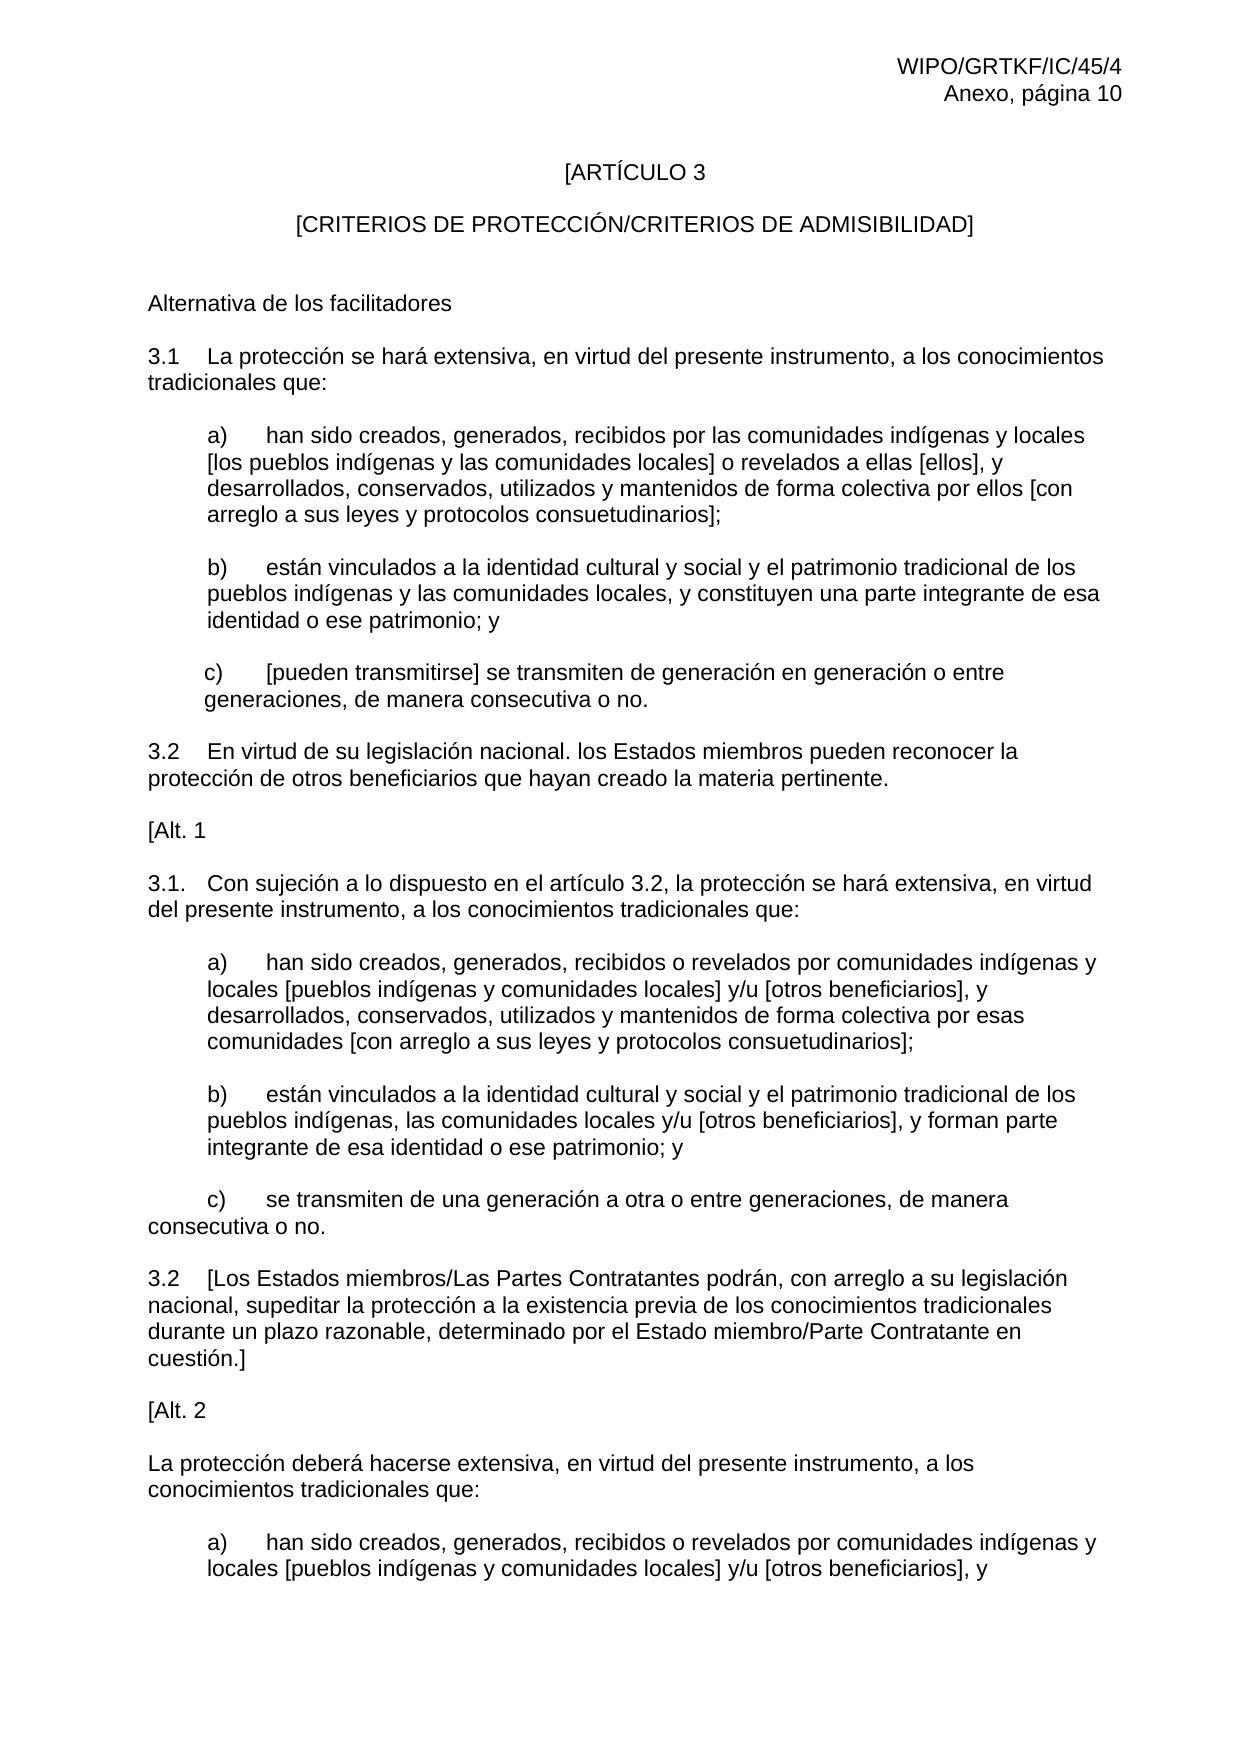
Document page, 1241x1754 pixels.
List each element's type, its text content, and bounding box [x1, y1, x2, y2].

text c) se transmiten de una generación a otra o entre generaciones, de manera consecutiva o no. [148, 1186, 1122, 1239]
text 3.2 En virtud de su legislación nacional. los Estados miembros pueden reconocer la protección de otros beneficiarios que hayan creado la materia pertinente. [148, 738, 1122, 791]
text b) están vinculados a la identidad cultural y social y el patrimonio tradicional de los pueblos indígenas, las comunidades locales y/u [otros beneficiarios], y forman parte integrante de esa identidad o ese patrimonio; y [207, 1081, 1122, 1160]
list [pueden transmitirse] se transmiten de generación en generación o entre generaciones, de manera consecutiva o no. [204, 659, 1122, 712]
text [CRITERIOS DE PROTECCIÓN/CRITERIOS DE ADMISIBILIDAD] [148, 211, 1122, 238]
text 3.2 [Los Estados miembros/Las Partes Contratantes podrán, con arreglo a su legislación nacional, supeditar la protección a la existencia previa de los conocimientos tradicionales durante un plazo razonable, determinado por el Estado miembro/Parte Contratante en cuestión.] [148, 1265, 1122, 1371]
text [Alt. 1 [148, 817, 1122, 844]
text b) están vinculados a la identidad cultural y social y el patrimonio tradicional de los pueblos indígenas y las comunidades locales, y constituyen una parte integrante de esa identidad o ese patrimonio; y [207, 554, 1122, 633]
text [Alt. 2 [148, 1397, 1122, 1423]
text [ARTÍCULO 3 [148, 158, 1122, 185]
text 3.1. Con sujeción a lo dispuesto en el artículo 3.2, la protección se hará extensiva, en virtud del presente instrumento, a los conocimientos tradicionales que: [148, 870, 1122, 923]
text 3.1 La protección se hará extensiva, en virtud del presente instrumento, a los conocimientos tradicionales que: [148, 343, 1122, 396]
text La protección deberá hacerse extensiva, en virtud del presente instrumento, a los conocimientos tradicionales que: [148, 1450, 1122, 1503]
text a) han sido creados, generados, recibidos por las comunidades indígenas y locales [los pueblos indígenas y las comunidades locales] o revelados a ellas [ellos], y desarrollados, conservados, utilizados y mantenidos de forma colectiva por ellos [con arreglo a sus leyes y protocolos consuetudinarios]; [207, 422, 1122, 527]
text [207, 1529, 1122, 1582]
text Alternativa de los facilitadores [148, 290, 1122, 317]
